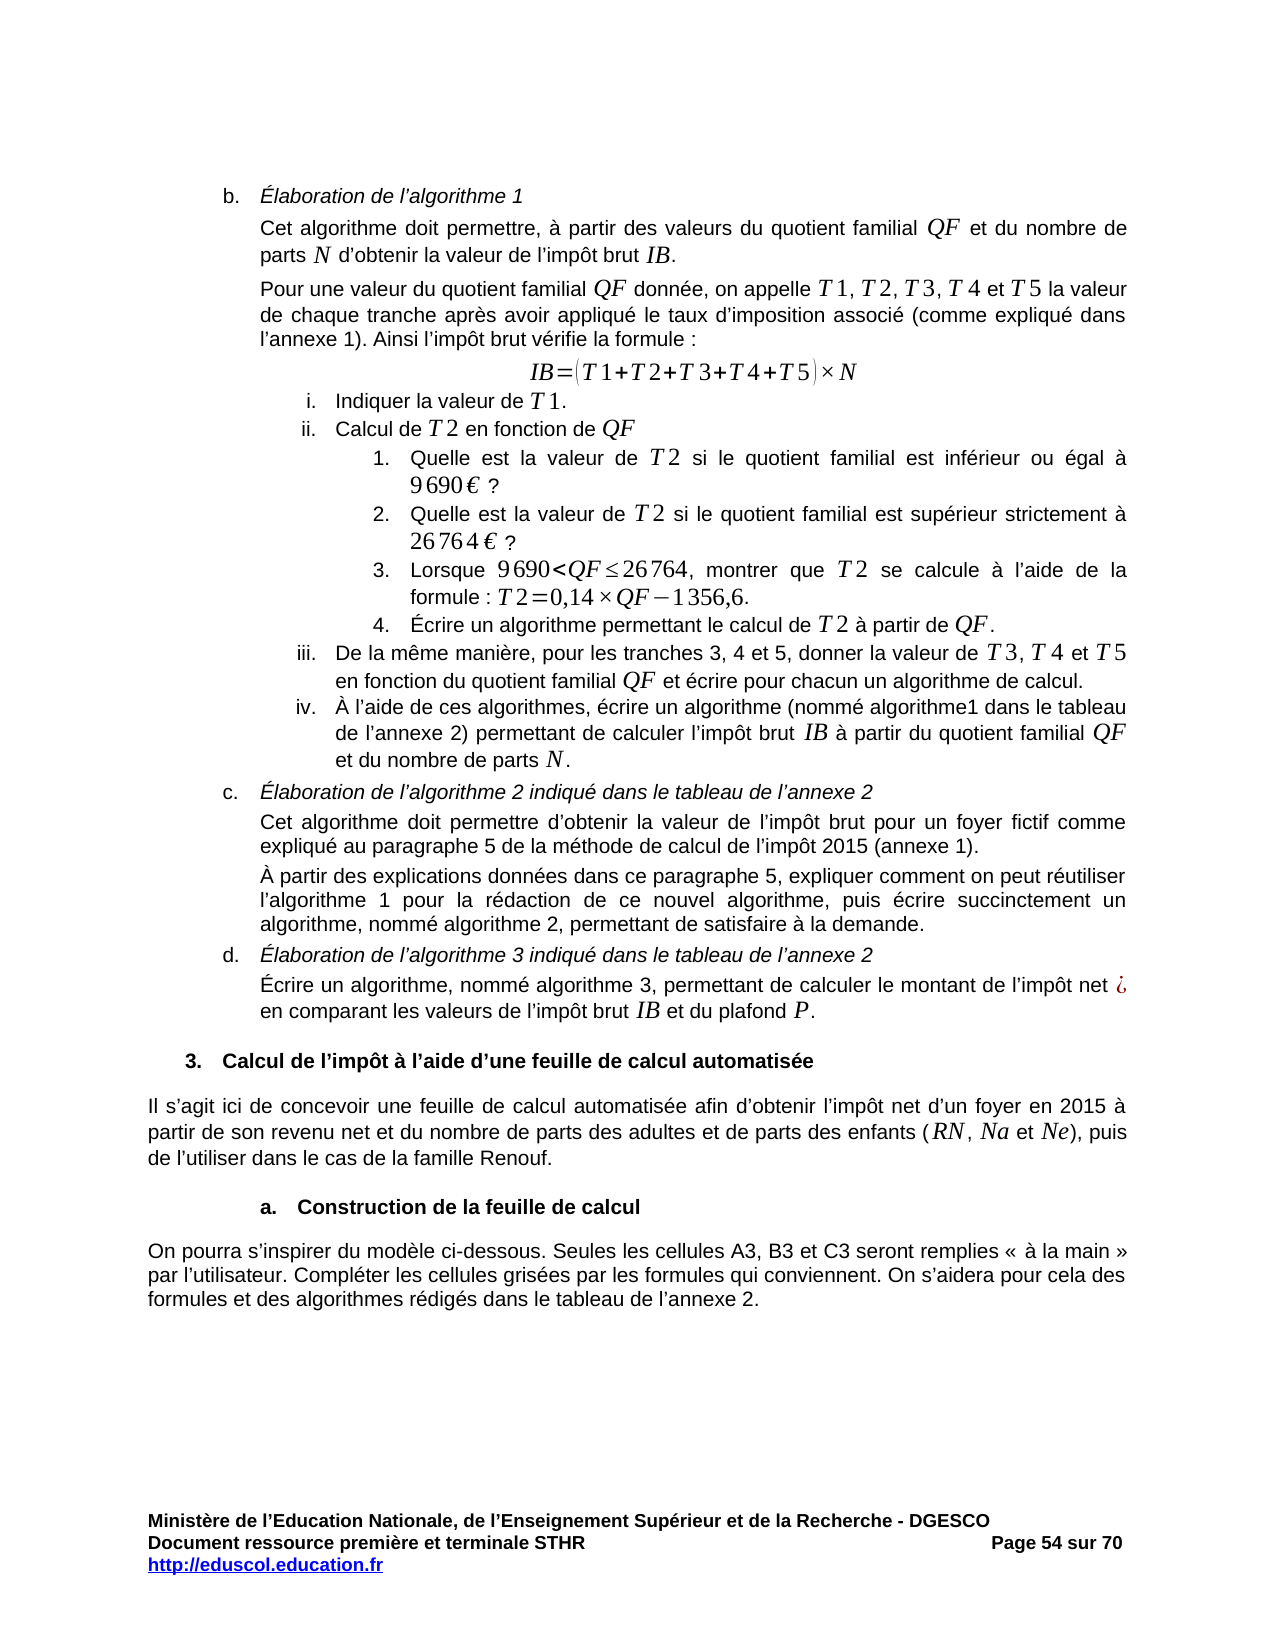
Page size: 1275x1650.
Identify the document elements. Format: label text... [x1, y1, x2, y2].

list Cet algorithme doit permettre, à partir des valeurs du quotient familial et du nombre de parts d’obtenir la valeur de l’impôt brut . [260, 214, 1127, 269]
list De la même manière, pour les tranches 3, 4 et 5, donner la valeur de , et en fonction du quotient familial et écrire pour chacun un algorithme de calcul. [316, 639, 1127, 694]
list Élaboration de l’algorithme 1 [223, 183, 1127, 207]
list Construction de la feuille de calcul [260, 1194, 1127, 1218]
list Quelle est la valeur de si le quotient familial est inférieur ou égal à ? [373, 443, 1127, 499]
text Il s’agit ici de concevoir une feuille de calcul automatisée afin d’obtenir l’impôt net d’un foyer en 2015 à partir de son revenu net et du nombre de parts des adultes et de parts des enfants (, et ), puis de l’utiliser dans le cas de la famille Renouf. [148, 1094, 1127, 1169]
list Écrire un algorithme permettant le calcul de à partir de . [373, 611, 1127, 639]
list Calcul de l’impôt à l’aide d’une feuille de calcul automatisée [185, 1049, 1127, 1073]
list Calcul de en fonction de [316, 415, 1127, 443]
list Écrire un algorithme, nommé algorithme 3, permettant de calculer le montant de l’impôt net en comparant les valeurs de l’impôt brut et du plafond . [260, 973, 1127, 1024]
list À l’aide de ces algorithmes, écrire un algorithme (nommé algorithme1 dans le tableau de l’annexe 2) permettant de calculer l’impôt brut à partir du quotient familial et du nombre de parts . [316, 694, 1127, 774]
list Cet algorithme doit permettre d’obtenir la valeur de l’impôt brut pour un foyer fictif comme expliqué au paragraphe 5 de la méthode de calcul de l’impôt 2015 (annexe 1). [260, 810, 1127, 858]
list Indiquer la valeur de . [316, 387, 1127, 415]
list Élaboration de l’algorithme 2 indiqué dans le tableau de l’annexe 2 [222, 780, 1127, 804]
list Lorsque , montrer que se calcule à l’aide de la formule : . [373, 556, 1127, 611]
list Élaboration de l’algorithme 3 indiqué dans le tableau de l’annexe 2 [222, 942, 1127, 966]
list À partir des explications données dans ce paragraphe 5, expliquer comment on peut réutiliser l’algorithme 1 pour la rédaction de ce nouvel algorithme, puis écrire succinctement un algorithme, nommé algorithme 2, permettant de satisfaire à la demande. [260, 864, 1127, 936]
list Pour une valeur du quotient familial donnée, on appelle , , , et la valeur de chaque tranche après avoir appliqué le taux d’imposition associé (comme expliqué dans l’annexe 1). Ainsi l’impôt brut vérifie la formule : [260, 275, 1127, 351]
text On pourra s’inspirer du modèle ci-dessous. Seules les cellules A3, B3 et C3 seront remplies « à la main » par l’utilisateur. Compléter les cellules grisées par les formules qui conviennent. On s’aidera pour cela des formules et des algorithmes rédigés dans le tableau de l’annexe 2. [148, 1239, 1127, 1311]
list Quelle est la valeur de si le quotient familial est supérieur strictement à ? [373, 499, 1127, 556]
